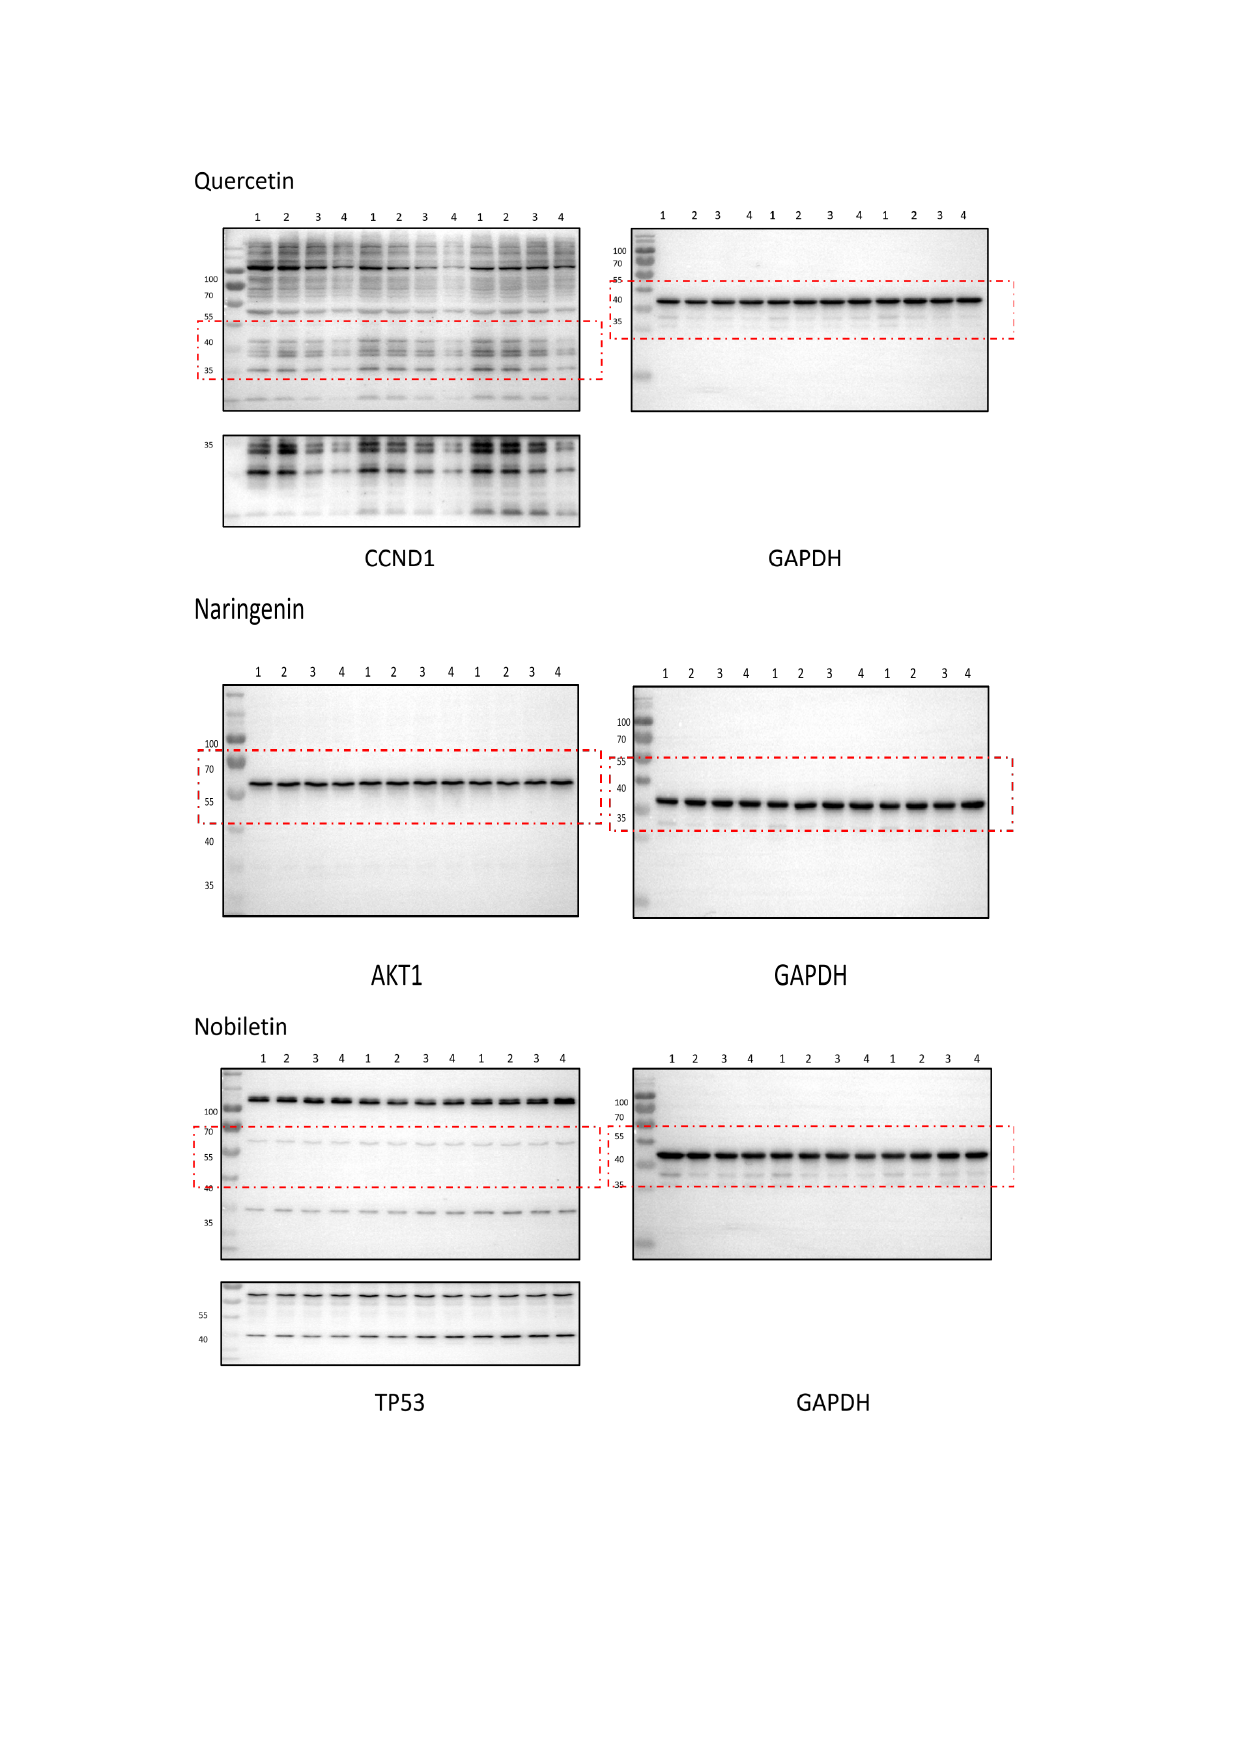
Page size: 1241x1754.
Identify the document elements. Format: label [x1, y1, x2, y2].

picture [187, 584, 1015, 998]
picture [187, 1007, 1015, 1421]
picture [187, 162, 1015, 576]
